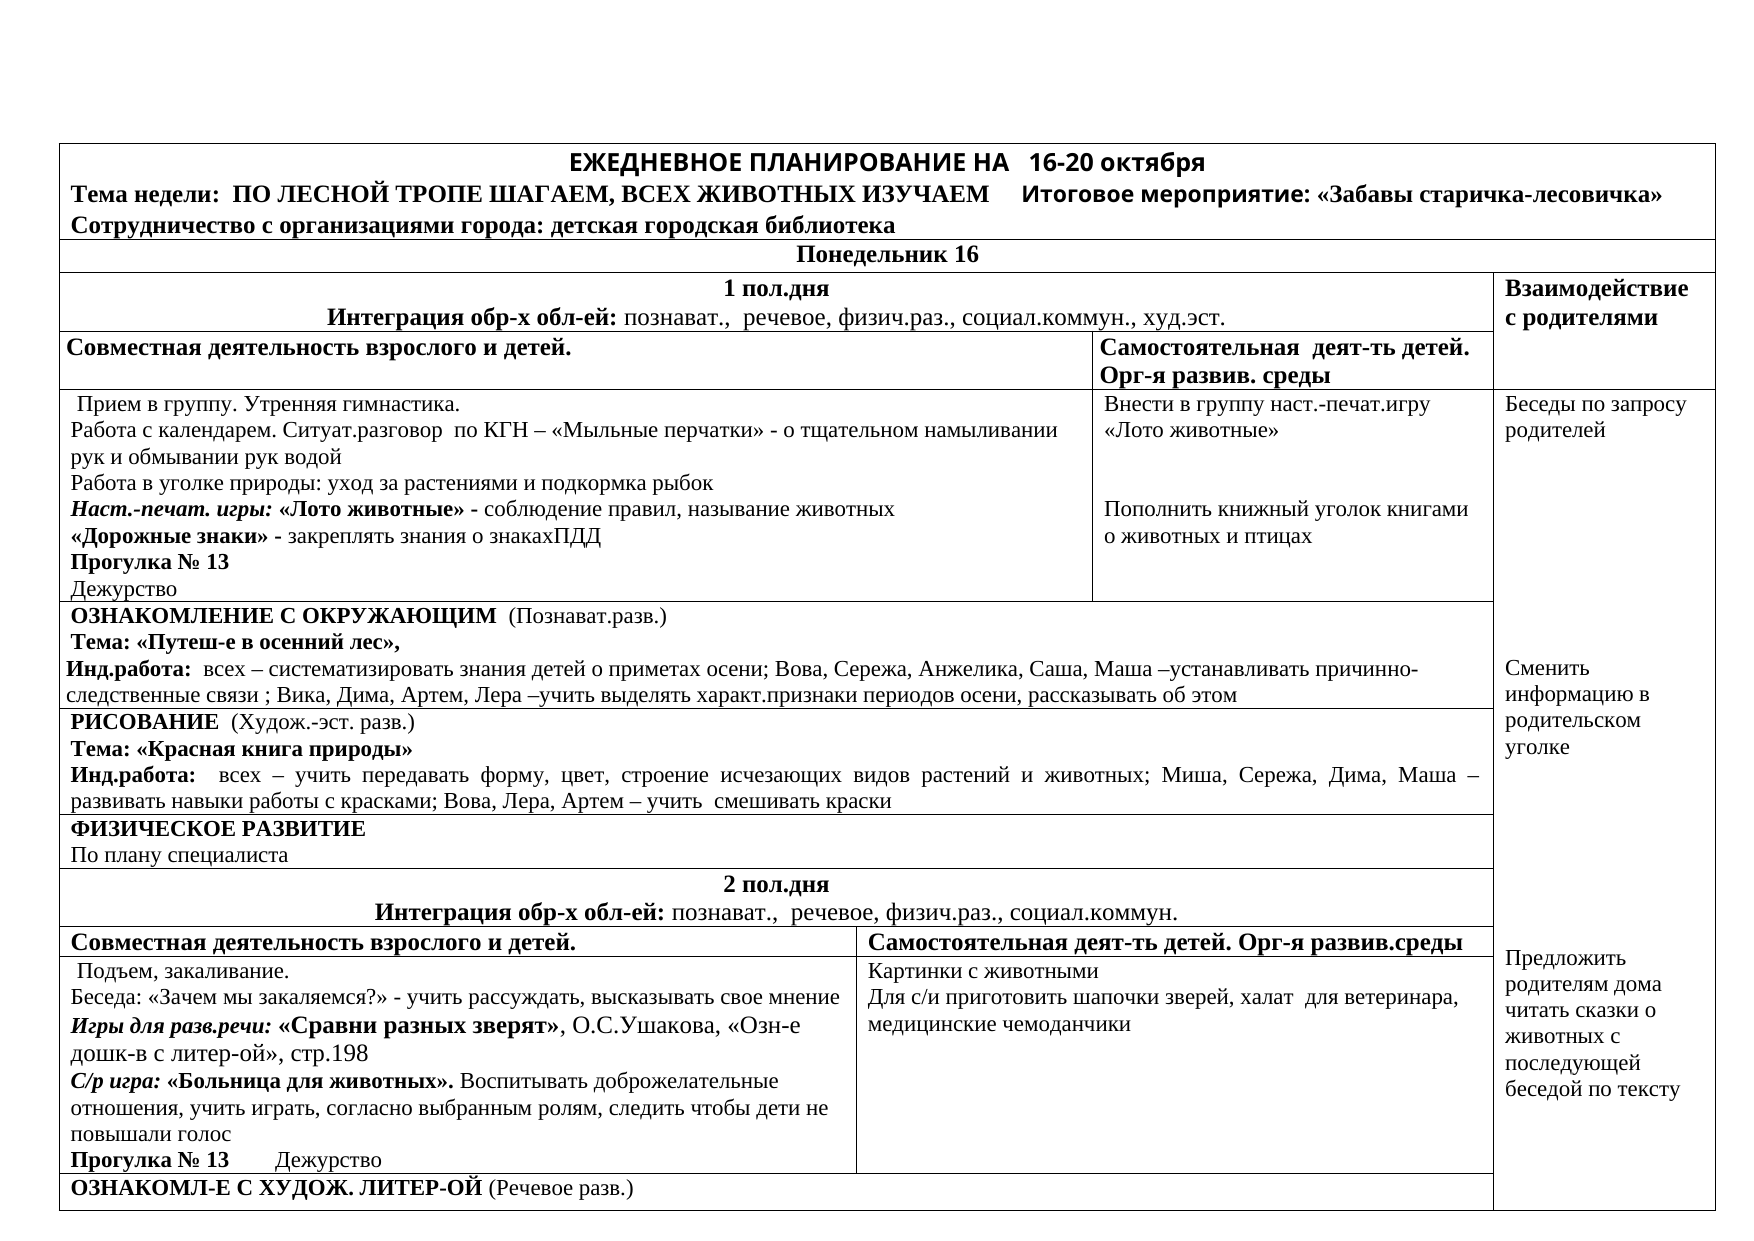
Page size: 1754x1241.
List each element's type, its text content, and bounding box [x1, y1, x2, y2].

table_cell 1 пол.дня Интеграция обр-х обл-ей: познават., речевое, физич.раз., социал.коммун., худ.эст. [60, 273, 1493, 331]
table_header ЕЖЕДНЕВНОЕ ПЛАНИРОВАНИЕ НА 16-20 октября Тема недели: ПО ЛЕСНОЙ ТРОПЕ ШАГАЕМ, ВСЕХ ЖИВОТНЫХ ИЗУЧАЕМ Итоговое мероприятие: «Забавы старичка-лесовичка» Сотрудничество с организациями города: детская городская библиотека [60, 144, 1715, 238]
table_cell Совместная деятельность взрослого и детей. [60, 332, 1092, 389]
table_cell ОЗНАКОМЛЕНИЕ С ОКРУЖАЮЩИМ (Познават.разв.) Тема: «Путеш-е в осенний лес», Инд.работа: всех – систематизировать знания детей о приметах осени; Вова, Сережа, Анжелика, Саша, Маша –устанавливать причинно-следственные связи ; Вика, Дима, Артем, Лера –учить выделять характ.признаки периодов осени, рассказывать об этом [60, 602, 1493, 707]
table_cell Понедельник 16 [60, 240, 1715, 272]
table_cell Беседы по запросу родителей Сменить информацию в родительском уголке Предложить родителям дома читать сказки о животных с последующей беседой по тексту [1494, 390, 1715, 1209]
table_cell Самостоятельная деят-ть детей. Орг-я развив. среды [1093, 332, 1493, 389]
table_cell РИСОВАНИЕ (Худож.-эст. разв.) Тема: «Красная книга природы» Инд.работа: всех – учить передавать форму, цвет, строение исчезающих видов растений и животных; Миша, Сережа, Дима, Маша – развивать навыки работы с красками; Вова, Лера, Артем – учить смешивать краски [60, 709, 1493, 814]
table_cell Прием в группу. Утренняя гимнастика. Работа с календарем. Ситуат.разговор по КГН – «Мыльные перчатки» - о тщательном намыливании рук и обмывании рук водой Работа в уголке природы: уход за растениями и подкормка рыбок Наст.-печат. игры: «Лото животные» - соблюдение правил, называние животных «Дорожные знаки» - закреплять знания о знакахПДД Прогулка № 13 Дежурство [60, 390, 1092, 601]
table_cell 2 пол.дня Интеграция обр-х обл-ей: познават., речевое, физич.раз., социал.коммун. [60, 869, 1493, 926]
table_cell Картинки с животными Для с/и приготовить шапочки зверей, халат для ветеринара, медицинские чемоданчики [857, 957, 1493, 1173]
table_cell Подъем, закаливание. Беседа: «Зачем мы закаляемся?» - учить рассуждать, высказывать свое мнение Игры для разв.речи: «Сравни разных зверят», О.С.Ушакова, «Озн-е дошк-в с литер-ой», стр.198 С/р игра: «Больница для животных». Воспитывать доброжелательные отношения, учить играть, согласно выбранным ролям, следить чтобы дети не повышали голос Прогулка № 13 Дежурство [60, 957, 856, 1173]
table_cell Внести в группу наст.-печат.игру «Лото животные» Пополнить книжный уголок книгами о животных и птицах [1093, 390, 1493, 601]
table_cell ФИЗИЧЕСКОЕ РАЗВИТИЕ По плану специалиста [60, 815, 1493, 868]
table_cell Совместная деятельность взрослого и детей. [60, 927, 856, 956]
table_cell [60, 1174, 1493, 1209]
table_cell Самостоятельная деят-ть детей. Орг-я развив.среды [857, 927, 1493, 956]
table_cell Взаимодействие с родителями [1494, 273, 1715, 389]
